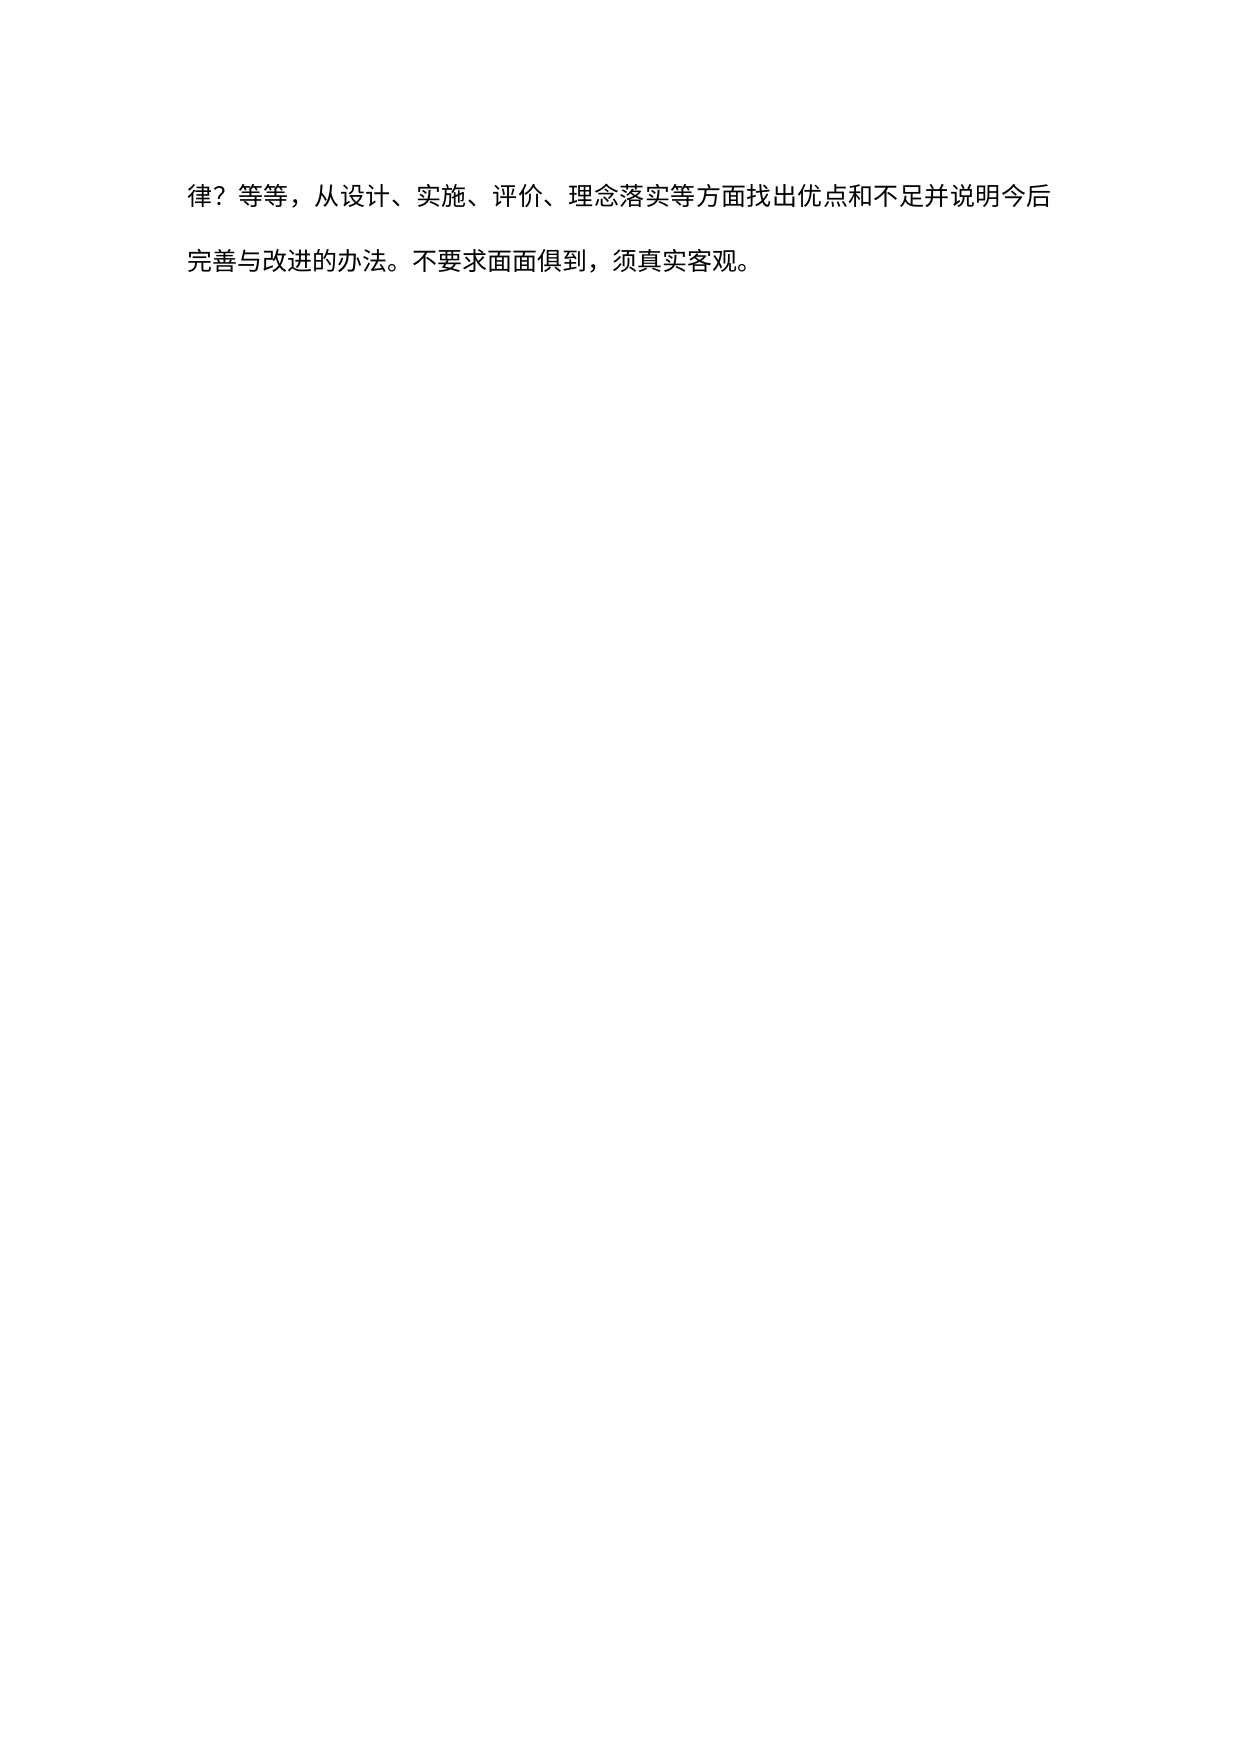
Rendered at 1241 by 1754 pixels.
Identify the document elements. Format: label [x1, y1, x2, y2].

text [187, 162, 1053, 292]
